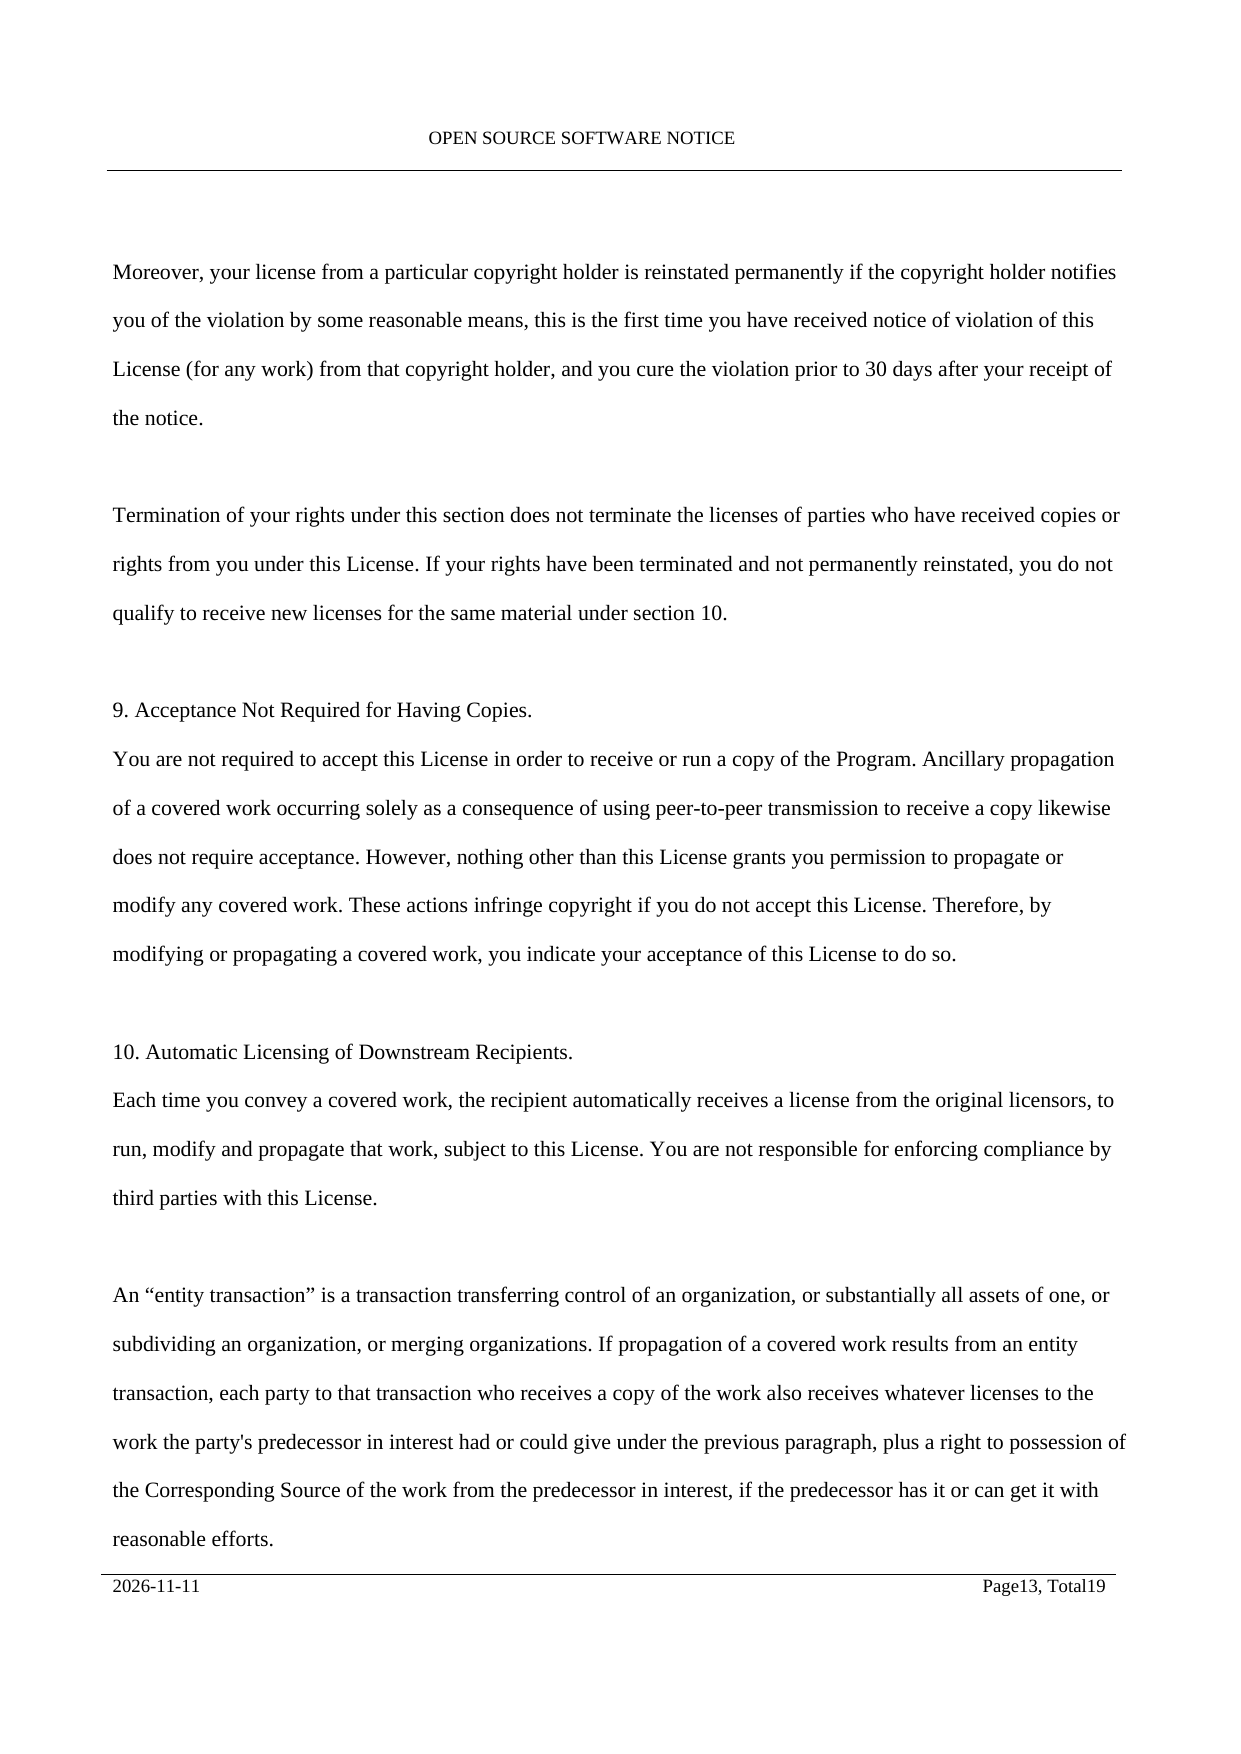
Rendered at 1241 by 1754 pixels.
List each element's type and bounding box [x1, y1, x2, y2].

text [112, 206, 1128, 1555]
